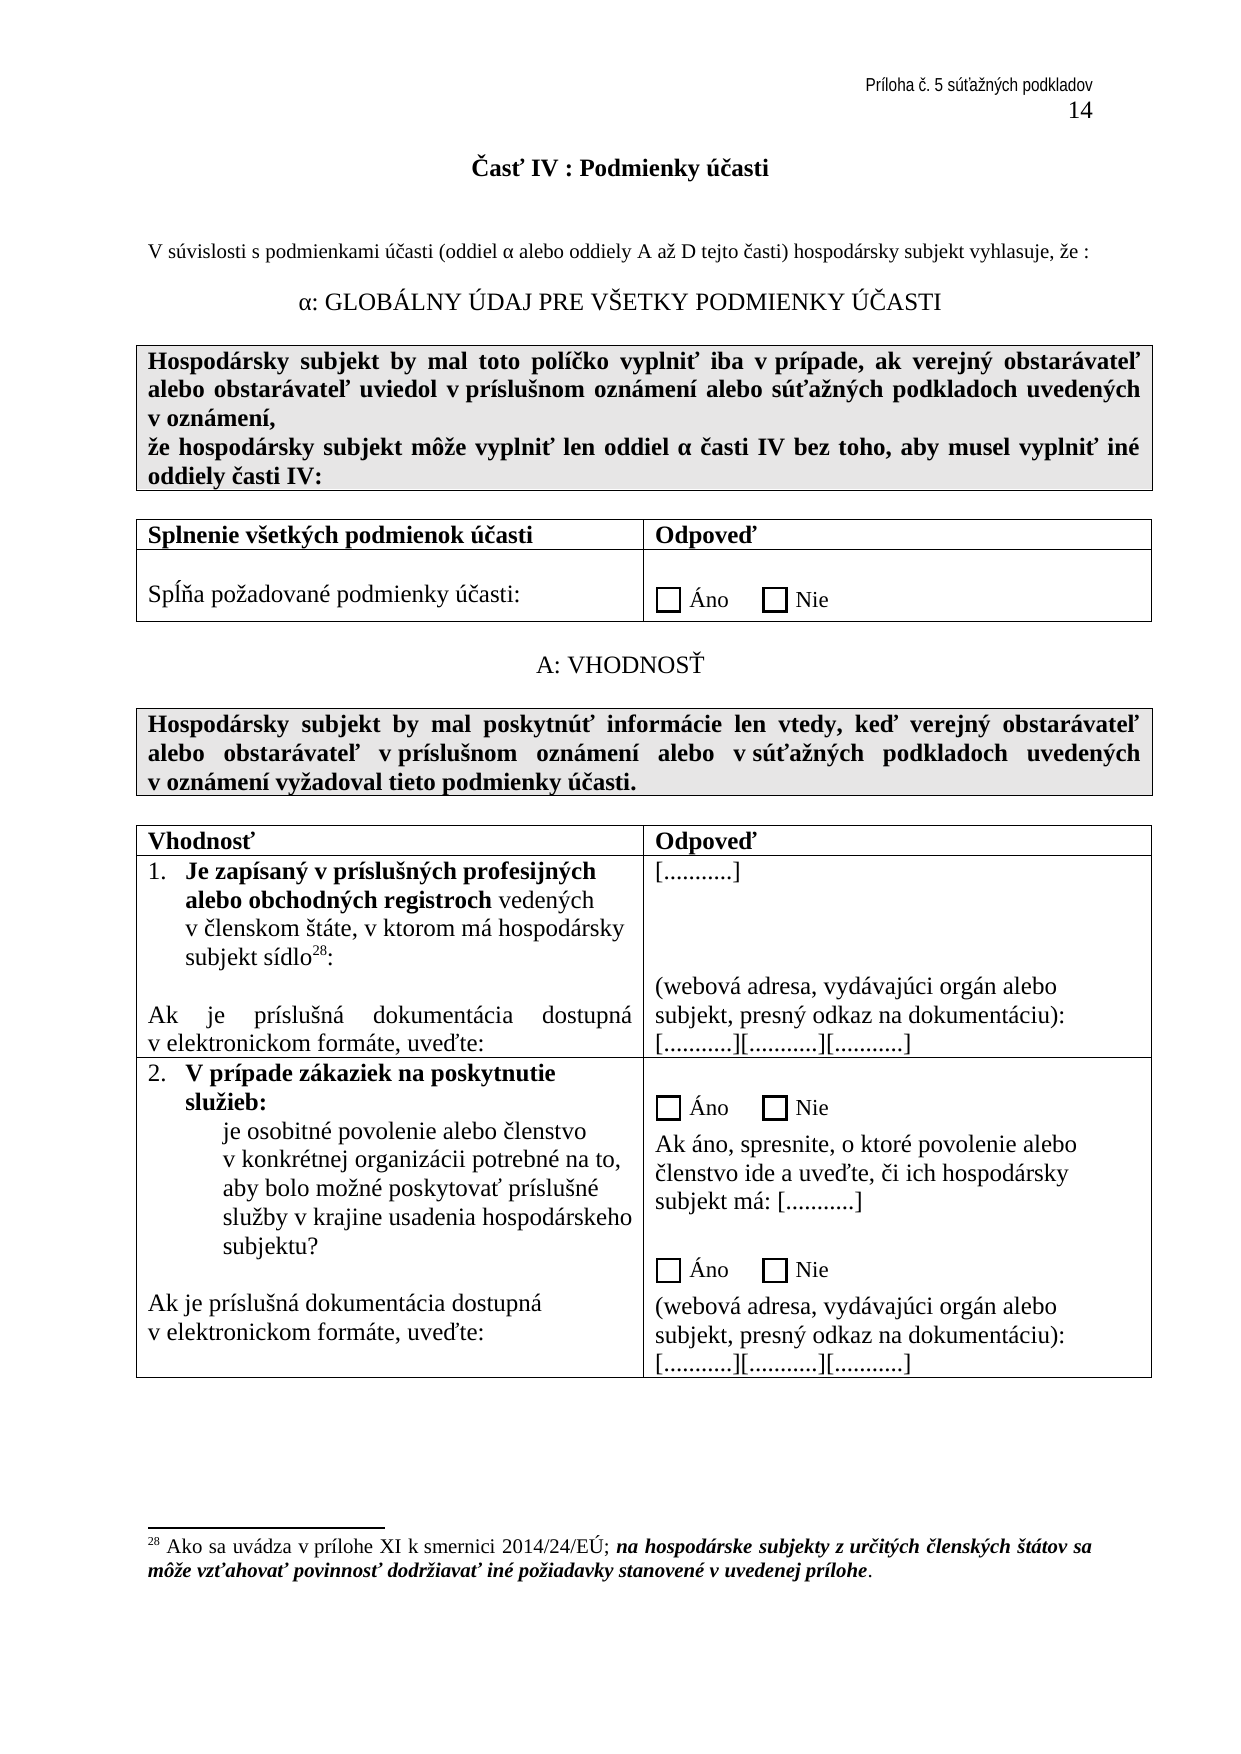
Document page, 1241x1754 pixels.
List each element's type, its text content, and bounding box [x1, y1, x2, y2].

table_cell [644, 550, 1151, 621]
table_cell V prípade zákaziek na poskytnutie služieb: je osobitné povolenie alebo členstvo v konkrétnej organizácii potrebné na to, aby bolo možné poskytovať príslušné služby v krajine usadenia hospodárskeho subjektu? Ak je príslušná dokumentácia dostupná v elektronickom formáte, uveďte: [137, 1058, 643, 1377]
table_header Odpoveď [644, 520, 1151, 549]
table_cell Spĺňa požadované podmienky účasti: [137, 550, 643, 621]
text α: GLOBÁLNY ÚDAJ PRE VŠETKY PODMIENKY ÚČASTI [148, 287, 1093, 316]
table_header Vhodnosť [137, 826, 643, 855]
text V súvislosti s podmienkami účasti (oddiel α alebo oddiely A až D tejto časti) hospodársky subjekt vyhlasuje, že : [148, 239, 1093, 263]
table_cell Ak áno, spresnite, o ktoré povolenie alebo členstvo ide a uveďte, či ich hospodársky subjekt má: [...........] (webová adresa, vydávajúci orgán alebo subjekt, presný odkaz na dokumentáciu): [...........][...........][...........] [644, 1058, 1151, 1377]
table_header Odpoveď [644, 826, 1151, 855]
table_header Splnenie všetkých podmienok účasti [137, 520, 643, 549]
table_cell [...........] (webová adresa, vydávajúci orgán alebo subjekt, presný odkaz na dokumentáciu): [...........][...........][...........] [644, 856, 1151, 1057]
table_header Hospodársky subjekt by mal toto políčko vyplniť iba v prípade, ak verejný obstarávateľ alebo obstarávateľ uviedol v príslušnom oznámení alebo súťažných podkladoch uvedených v oznámení, že hospodársky subjekt môže vyplniť len oddiel α časti IV bez toho, aby musel vyplniť iné oddiely časti IV: [137, 346, 1152, 489]
table_cell Je zapísaný v príslušných profesijných alebo obchodných registroch vedených v členskom štáte, v ktorom má hospodársky subjekt sídlo: Ak je príslušná dokumentácia dostupná v elektronickom formáte, uveďte: [137, 856, 643, 1057]
table_header Hospodársky subjekt by mal poskytnúť informácie len vtedy, keď verejný obstarávateľ alebo obstarávateľ v príslušnom oznámení alebo v súťažných podkladoch uvedených v oznámení vyžadoval tieto podmienky účasti. [137, 709, 1152, 795]
text Časť IV : Podmienky účasti [148, 153, 1093, 182]
text A: VHODNOSŤ [148, 651, 1093, 679]
